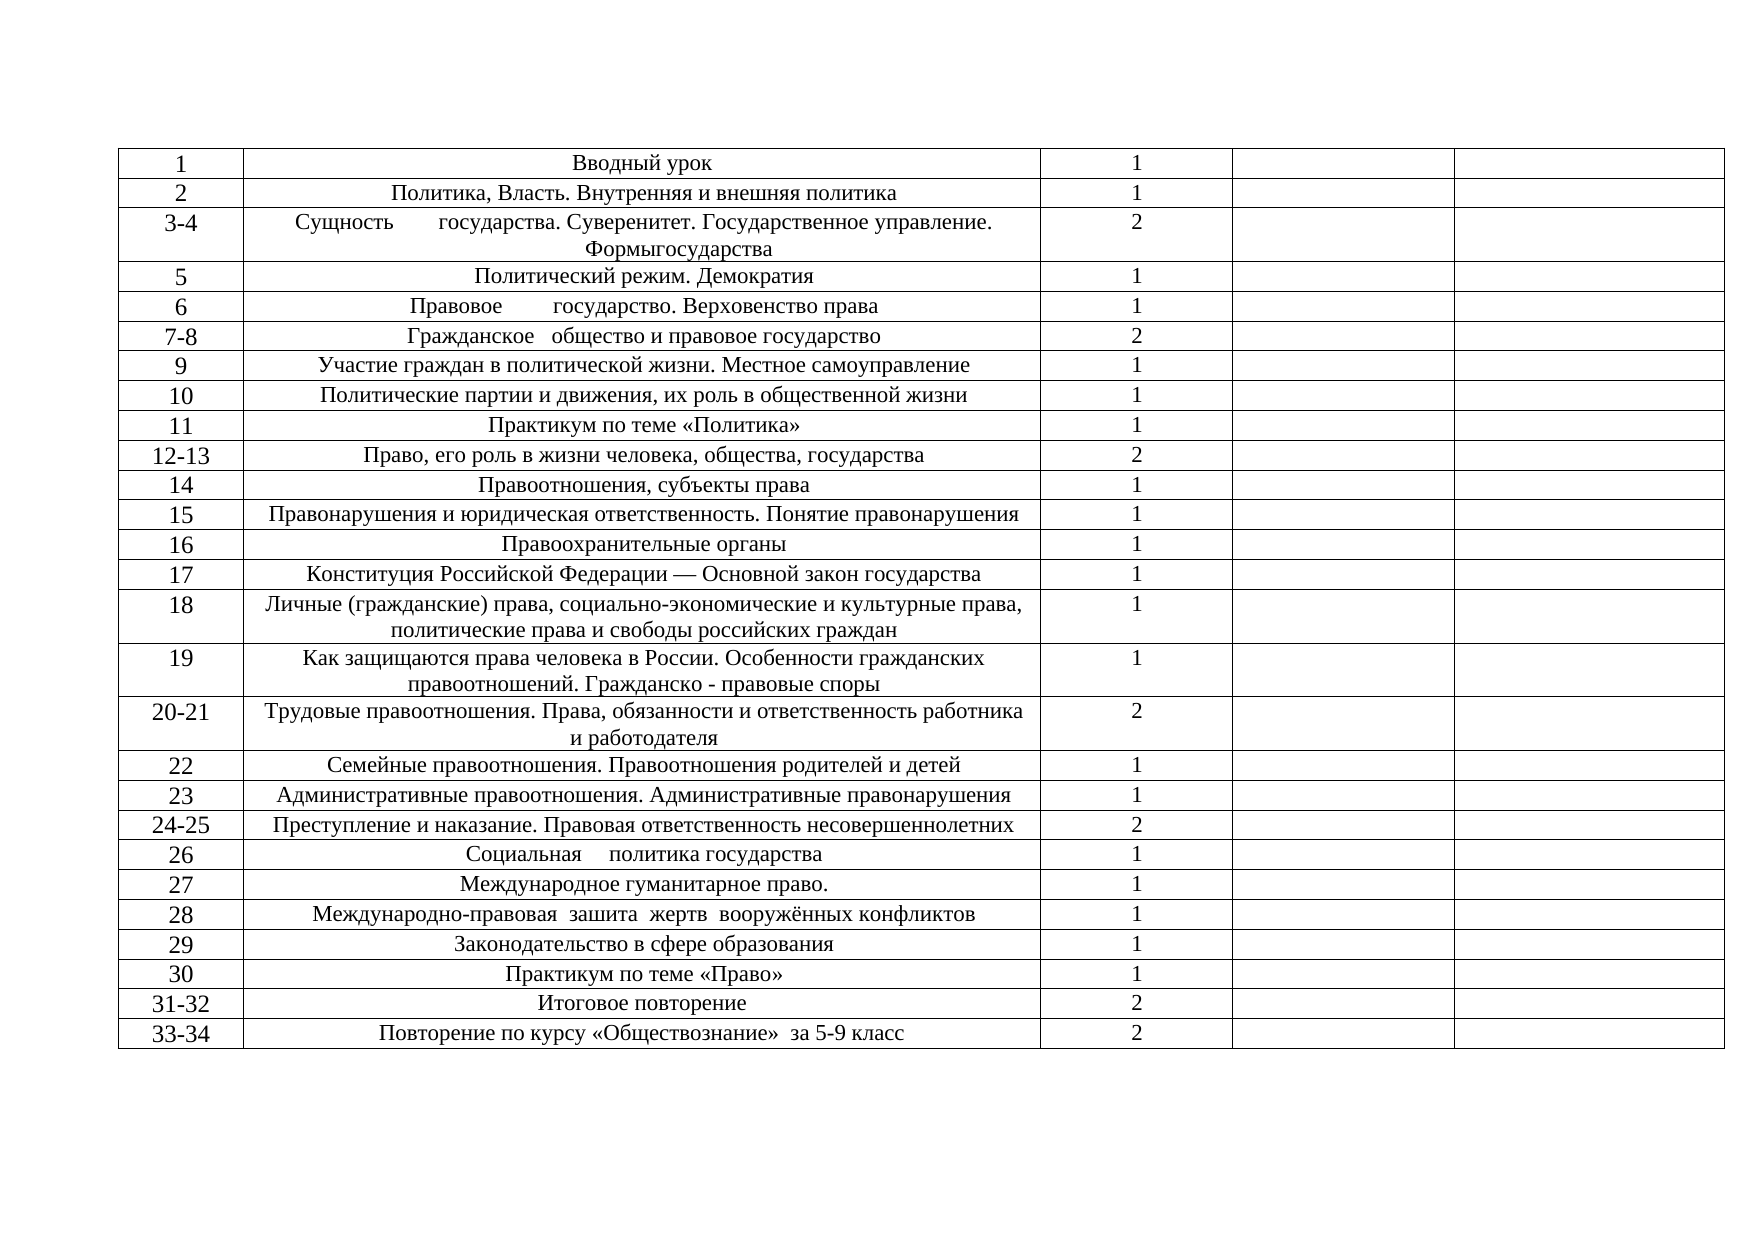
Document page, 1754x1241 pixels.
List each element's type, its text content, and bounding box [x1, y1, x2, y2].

table_cell 6 [119, 292, 243, 321]
table_cell [1455, 900, 1724, 929]
table_cell 2 [1041, 1019, 1232, 1048]
table_cell 1 [1041, 262, 1232, 291]
table_cell [1455, 262, 1724, 291]
table_cell 1 [1041, 590, 1232, 642]
table_cell 18 [119, 590, 243, 642]
table_cell 16 [119, 530, 243, 559]
table_cell [1455, 560, 1724, 589]
table_cell [1233, 1019, 1454, 1048]
table_cell [1233, 840, 1454, 869]
table_cell 1 [1041, 781, 1232, 809]
table_cell Практикум по теме «Политика» [244, 411, 1040, 440]
table_cell 1 [1041, 530, 1232, 559]
table_cell 14 [119, 471, 243, 499]
table_cell [1455, 500, 1724, 529]
table_cell 28 [119, 900, 243, 929]
table_cell 15 [119, 500, 243, 529]
table_cell 5 [119, 262, 243, 291]
table_cell 1 [1041, 560, 1232, 589]
table_cell 2 [1041, 322, 1232, 350]
table_cell [1455, 208, 1724, 261]
table_cell [1233, 560, 1454, 589]
table_cell 1 [1041, 644, 1232, 696]
table_cell [1233, 751, 1454, 780]
table_cell [1455, 149, 1724, 177]
table_cell Политика, Власть. Внутренняя и внешняя политика [244, 179, 1040, 207]
table_cell 1 [1041, 471, 1232, 499]
table_cell 29 [119, 930, 243, 958]
table_cell Политические партии и движения, их роль в общественной жизни [244, 381, 1040, 410]
table_cell [1233, 697, 1454, 750]
table_cell [1233, 292, 1454, 321]
table_cell Политический режим. Демократия [244, 262, 1040, 291]
table_cell Практикум по теме «Право» [244, 960, 1040, 988]
table_cell Личные (гражданские) права, социально-экономические и культурные права, политические права и свободы российских граждан [898, 590, 1040, 642]
table_cell [1455, 322, 1724, 350]
table_cell Участие граждан в политической жизни. Местное самоуправление [244, 351, 1040, 380]
table_cell Международное гуманитарное право. [244, 870, 1040, 899]
table_cell 24-25 [119, 811, 243, 839]
table_cell 1 [1041, 500, 1232, 529]
table_cell [1233, 960, 1454, 988]
table_cell Семейные правоотношения. Правоотношения родителей и детей [244, 751, 1040, 780]
table_cell [1233, 530, 1454, 559]
table_cell [1455, 960, 1724, 988]
table_cell [1455, 930, 1724, 958]
table_cell 20-21 [119, 697, 243, 750]
table_cell [1455, 840, 1724, 869]
table_cell 1 [1041, 930, 1232, 958]
table_cell 17 [119, 560, 243, 589]
table_cell [1233, 500, 1454, 529]
table_cell 33-34 [119, 1019, 243, 1048]
table_cell [1233, 644, 1454, 696]
table_cell 31-32 [119, 989, 243, 1018]
table_cell 1 [1041, 840, 1232, 869]
table_cell 12-13 [119, 441, 243, 469]
table_cell 30 [119, 960, 243, 988]
table_cell [1455, 781, 1724, 809]
table_cell 26 [119, 840, 243, 869]
table_cell [1455, 471, 1724, 499]
table_cell Трудовые правоотношения. Права, обязанности и ответственность работника и работодателя [244, 697, 570, 750]
table_cell 1 [1041, 411, 1232, 440]
table_cell [1455, 411, 1724, 440]
table_cell [1455, 292, 1724, 321]
table_cell [1455, 1019, 1724, 1048]
table_cell 2 [1041, 811, 1232, 839]
table_cell [1233, 262, 1454, 291]
table_cell Преступление и наказание. Правовая ответственность несовершеннолетних [244, 811, 1040, 839]
table_cell 2 [119, 179, 243, 207]
table_cell Трудовые правоотношения. Права, обязанности и ответственность работника и работодателя [718, 697, 1040, 750]
table_cell Конституция Российской Федерации — Основной закон государства [244, 560, 1040, 589]
table_cell [1233, 322, 1454, 350]
table_cell 22 [119, 751, 243, 780]
table_cell [1233, 179, 1454, 207]
table_cell [1233, 989, 1454, 1018]
table_cell Как защищаются права человека в России. Особенности гражданских правоотношений. Гражданско - правовые споры [244, 644, 408, 696]
table_cell 1 [1041, 900, 1232, 929]
table_cell 2 [1041, 441, 1232, 469]
table_cell 1 [1041, 960, 1232, 988]
table_cell [1233, 381, 1454, 410]
table_cell [1233, 870, 1454, 899]
table_cell Гражданское общество и правовое государство [244, 322, 1040, 350]
table_cell [1455, 179, 1724, 207]
table_cell 1 [1041, 870, 1232, 899]
table_cell [1455, 644, 1724, 696]
table_cell Личные (гражданские) права, социально-экономические и культурные права, политические права и свободы российских граждан [244, 590, 391, 642]
table_cell [1233, 590, 1454, 642]
table_cell [1233, 811, 1454, 839]
table_cell [1455, 697, 1724, 750]
table_cell Как защищаются права человека в России. Особенности гражданских правоотношений. Гражданско - правовые споры [881, 644, 1040, 696]
table_cell [1455, 441, 1724, 469]
table_cell Вводный урок [244, 149, 1040, 177]
table_cell Социальная политика государства [244, 840, 1040, 869]
table_cell [1455, 530, 1724, 559]
table_cell [1455, 381, 1724, 410]
table_cell [1233, 351, 1454, 380]
table_cell 1 [1041, 751, 1232, 780]
table_cell 1 [1041, 292, 1232, 321]
table_cell [1233, 781, 1454, 809]
table_cell Законодательство в сфере образования [244, 930, 1040, 958]
table_cell 1 [119, 149, 243, 177]
table_cell 23 [119, 781, 243, 809]
table_cell 3-4 [119, 208, 243, 261]
table_cell Административные правоотношения. Административные правонарушения [244, 781, 1040, 809]
table_cell [1233, 208, 1454, 261]
table_cell [1233, 471, 1454, 499]
table_cell [1455, 989, 1724, 1018]
table_cell [1233, 900, 1454, 929]
table_cell 1 [1041, 351, 1232, 380]
table_cell 1 [1041, 179, 1232, 207]
table_cell 7-8 [119, 322, 243, 350]
table_cell Повторение по курсу «Обществознание» за 5-9 класс [244, 1019, 1040, 1048]
table_cell 27 [119, 870, 243, 899]
table_cell Международно-правовая зашита жертв вооружённых конфликтов [244, 900, 1040, 929]
table_cell 19 [119, 644, 243, 696]
table_cell Сущность государства. Суверенитет. Государственное управление. Формыгосударства [244, 208, 515, 261]
table_cell Итоговое повторение [244, 989, 1040, 1018]
table_cell [1233, 149, 1454, 177]
table_cell [1455, 351, 1724, 380]
table_cell Сущность государства. Суверенитет. Государственное управление. Формыгосударства [773, 208, 1040, 261]
table_cell [1455, 870, 1724, 899]
table_cell [1233, 930, 1454, 958]
table_cell [1455, 590, 1724, 642]
table_cell 1 [1041, 149, 1232, 177]
table_cell 2 [1041, 208, 1232, 261]
table_cell Правоотношения, субъекты права [244, 471, 1040, 499]
table_cell Правовое государство. Верховенство права [244, 292, 1040, 321]
table_cell [1455, 751, 1724, 780]
table_cell 9 [119, 351, 243, 380]
table_cell [1233, 411, 1454, 440]
table_cell 2 [1041, 989, 1232, 1018]
table_cell Правонарушения и юридическая ответственность. Понятие правонарушения [244, 500, 1040, 529]
table_cell Право, его роль в жизни человека, общества, государства [244, 441, 1040, 469]
table_cell 1 [1041, 381, 1232, 410]
table_cell [1233, 441, 1454, 469]
table_cell 10 [119, 381, 243, 410]
table_cell Правоохранительные органы [244, 530, 1040, 559]
table_cell [1455, 811, 1724, 839]
table_cell 11 [119, 411, 243, 440]
table_cell 2 [1041, 697, 1232, 750]
